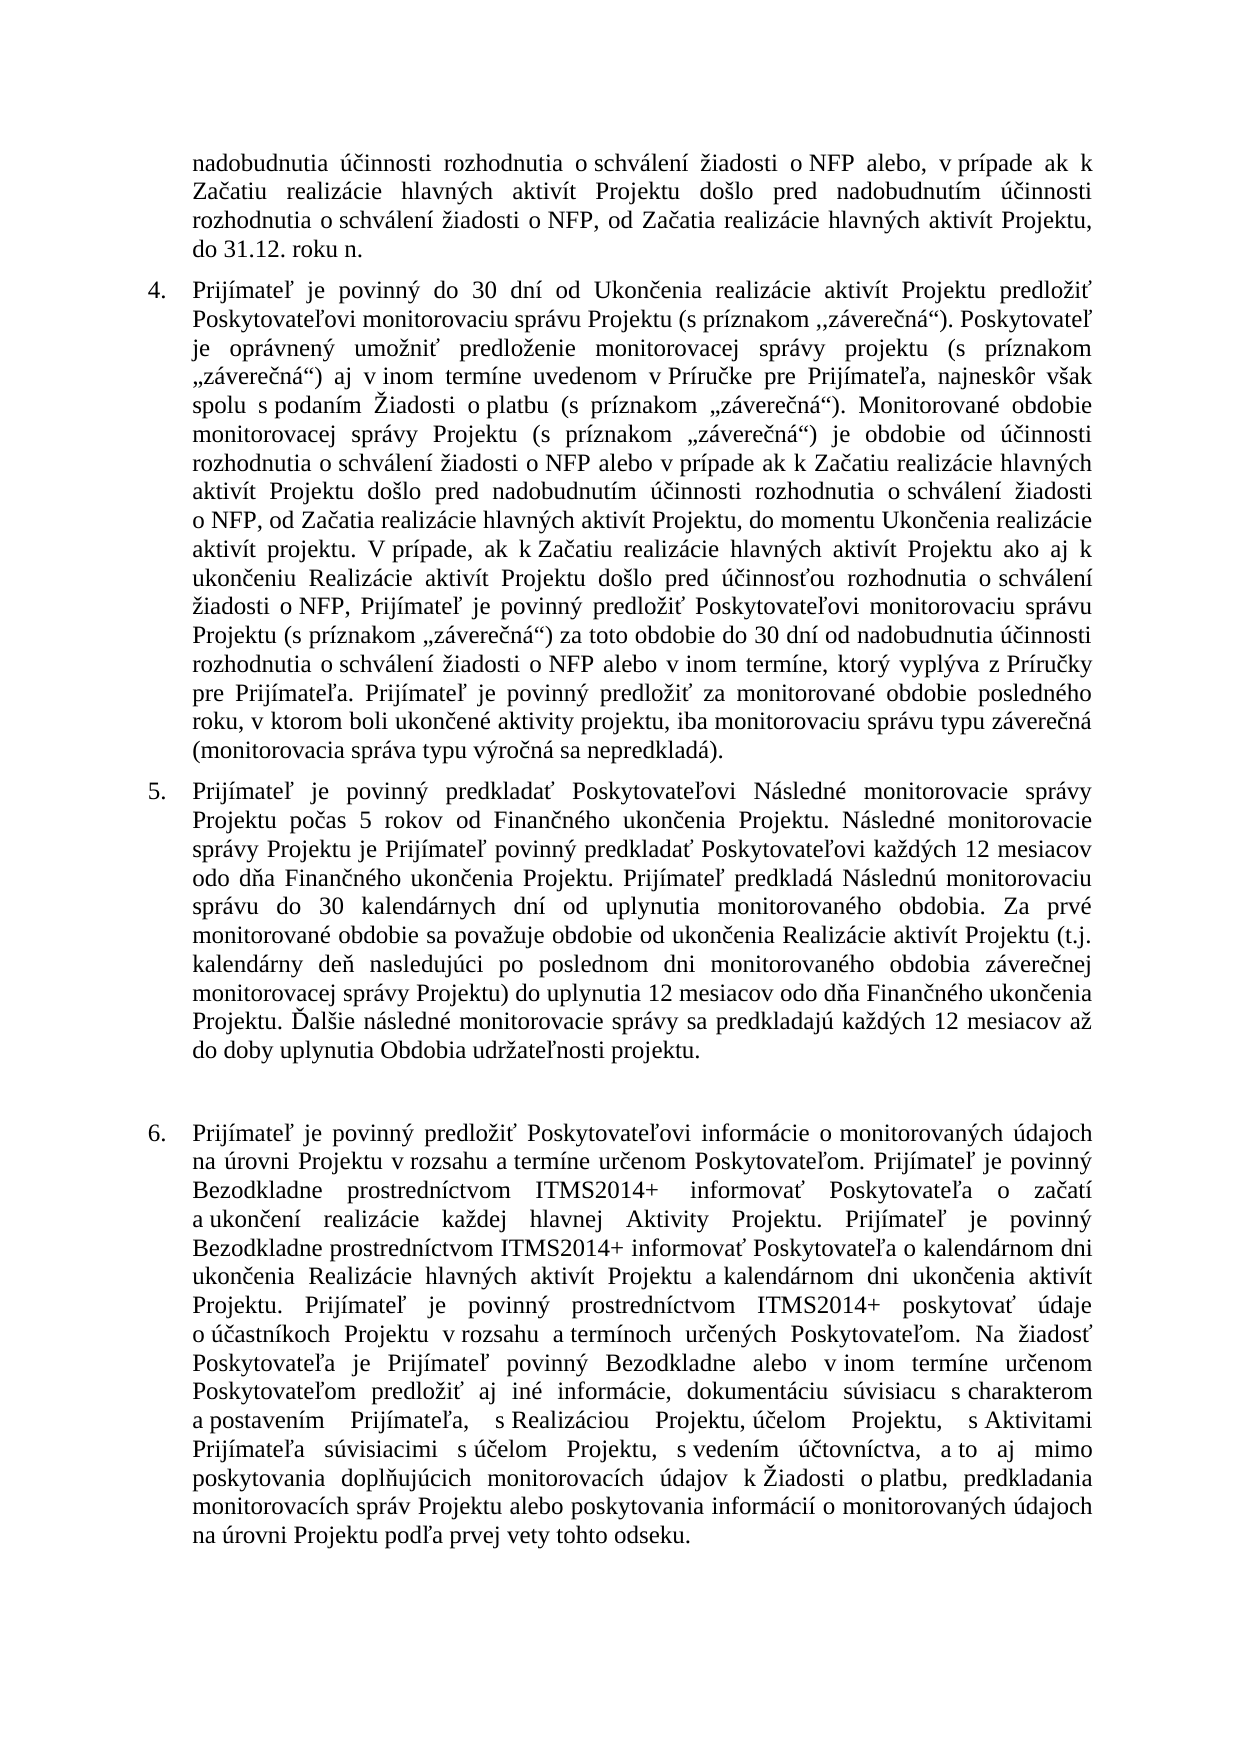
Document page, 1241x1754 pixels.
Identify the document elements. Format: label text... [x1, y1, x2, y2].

list Prijímateľ je povinný do 30 dní od Ukončenia realizácie aktivít Projektu predložiť Poskytovateľovi monitorovaciu správu Projektu (s príznakom ,,záverečná“). Poskytovateľ je oprávnený umožniť predloženie monitorovacej správy projektu (s príznakom „záverečná“) aj v inom termíne uvedenom v Príručke pre Prijímateľa, najneskôr však spolu s podaním Žiadosti o platbu (s príznakom „záverečná“). Monitorované obdobie monitorovacej správy Projektu (s príznakom „záverečná“) je obdobie od účinnosti rozhodnutia o schválení žiadosti o NFP alebo v prípade ak k Začatiu realizácie hlavných aktivít Projektu došlo pred nadobudnutím účinnosti rozhodnutia o schválení žiadosti o NFP, od Začatia realizácie hlavných aktivít Projektu, do momentu Ukončenia realizácie aktivít projektu. V prípade, ak k Začatiu realizácie hlavných aktivít Projektu ako aj k ukončeniu Realizácie aktivít Projektu došlo pred účinnosťou rozhodnutia o schválení žiadosti o NFP, Prijímateľ je povinný predložiť Poskytovateľovi monitorovaciu správu Projektu (s príznakom „záverečná“) za toto obdobie do 30 dní od nadobudnutia účinnosti rozhodnutia o schválení žiadosti o NFP alebo v inom termíne, ktorý vyplýva z Príručky pre Prijímateľa. Prijímateľ je povinný predložiť za monitorované obdobie posledného roku, v ktorom boli ukončené aktivity projektu, iba monitorovaciu správu typu záverečná (monitorovacia správa typu výročná sa nepredkladá). [148, 275, 1093, 764]
list Prijímateľ je povinný predložiť Poskytovateľovi informácie o monitorovaných údajoch na úrovni Projektu v rozsahu a termíne určenom Poskytovateľom. Prijímateľ je povinný Bezodkladne prostredníctvom ITMS2014+ informovať Poskytovateľa o začatí a ukončení realizácie každej hlavnej Aktivity Projektu. Prijímateľ je povinný Bezodkladne prostredníctvom ITMS2014+ informovať Poskytovateľa o kalendárnom dni ukončenia Realizácie hlavných aktivít Projektu a kalendárnom dni ukončenia aktivít Projektu. Prijímateľ je povinný prostredníctvom ITMS2014+ poskytovať údaje o účastníkoch Projektu v rozsahu a termínoch určených Poskytovateľom. Na žiadosť Poskytovateľa je Prijímateľ povinný Bezodkladne alebo v inom termíne určenom Poskytovateľom predložiť aj iné informácie, dokumentáciu súvisiacu s charakterom a postavením Prijímateľa, s Realizáciou Projektu, účelom Projektu, s Aktivitami Prijímateľa súvisiacimi s účelom Projektu, s vedením účtovníctva, a to aj mimo poskytovania doplňujúcich monitorovacích údajov k Žiadosti o platbu, predkladania monitorovacích správ Projektu alebo poskytovania informácií o monitorovaných údajoch na úrovni Projektu podľa prvej vety tohto odseku. [148, 1118, 1093, 1549]
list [148, 148, 1093, 263]
list Prijímateľ je povinný predkladať Poskytovateľovi Následné monitorovacie správy Projektu počas 5 rokov od Finančného ukončenia Projektu. Následné monitorovacie správy Projektu je Prijímateľ povinný predkladať Poskytovateľovi každých 12 mesiacov odo dňa Finančného ukončenia Projektu. Prijímateľ predkladá Následnú monitorovaciu správu do 30 kalendárnych dní od uplynutia monitorovaného obdobia. Za prvé monitorované obdobie sa považuje obdobie od ukončenia Realizácie aktivít Projektu (t.j. kalendárny deň nasledujúci po poslednom dni monitorovaného obdobia záverečnej monitorovacej správy Projektu) do uplynutia 12 mesiacov odo dňa Finančného ukončenia Projektu. Ďalšie následné monitorovacie správy sa predkladajú každých 12 mesiacov až do doby uplynutia Obdobia udržateľnosti projektu. [148, 776, 1093, 1064]
